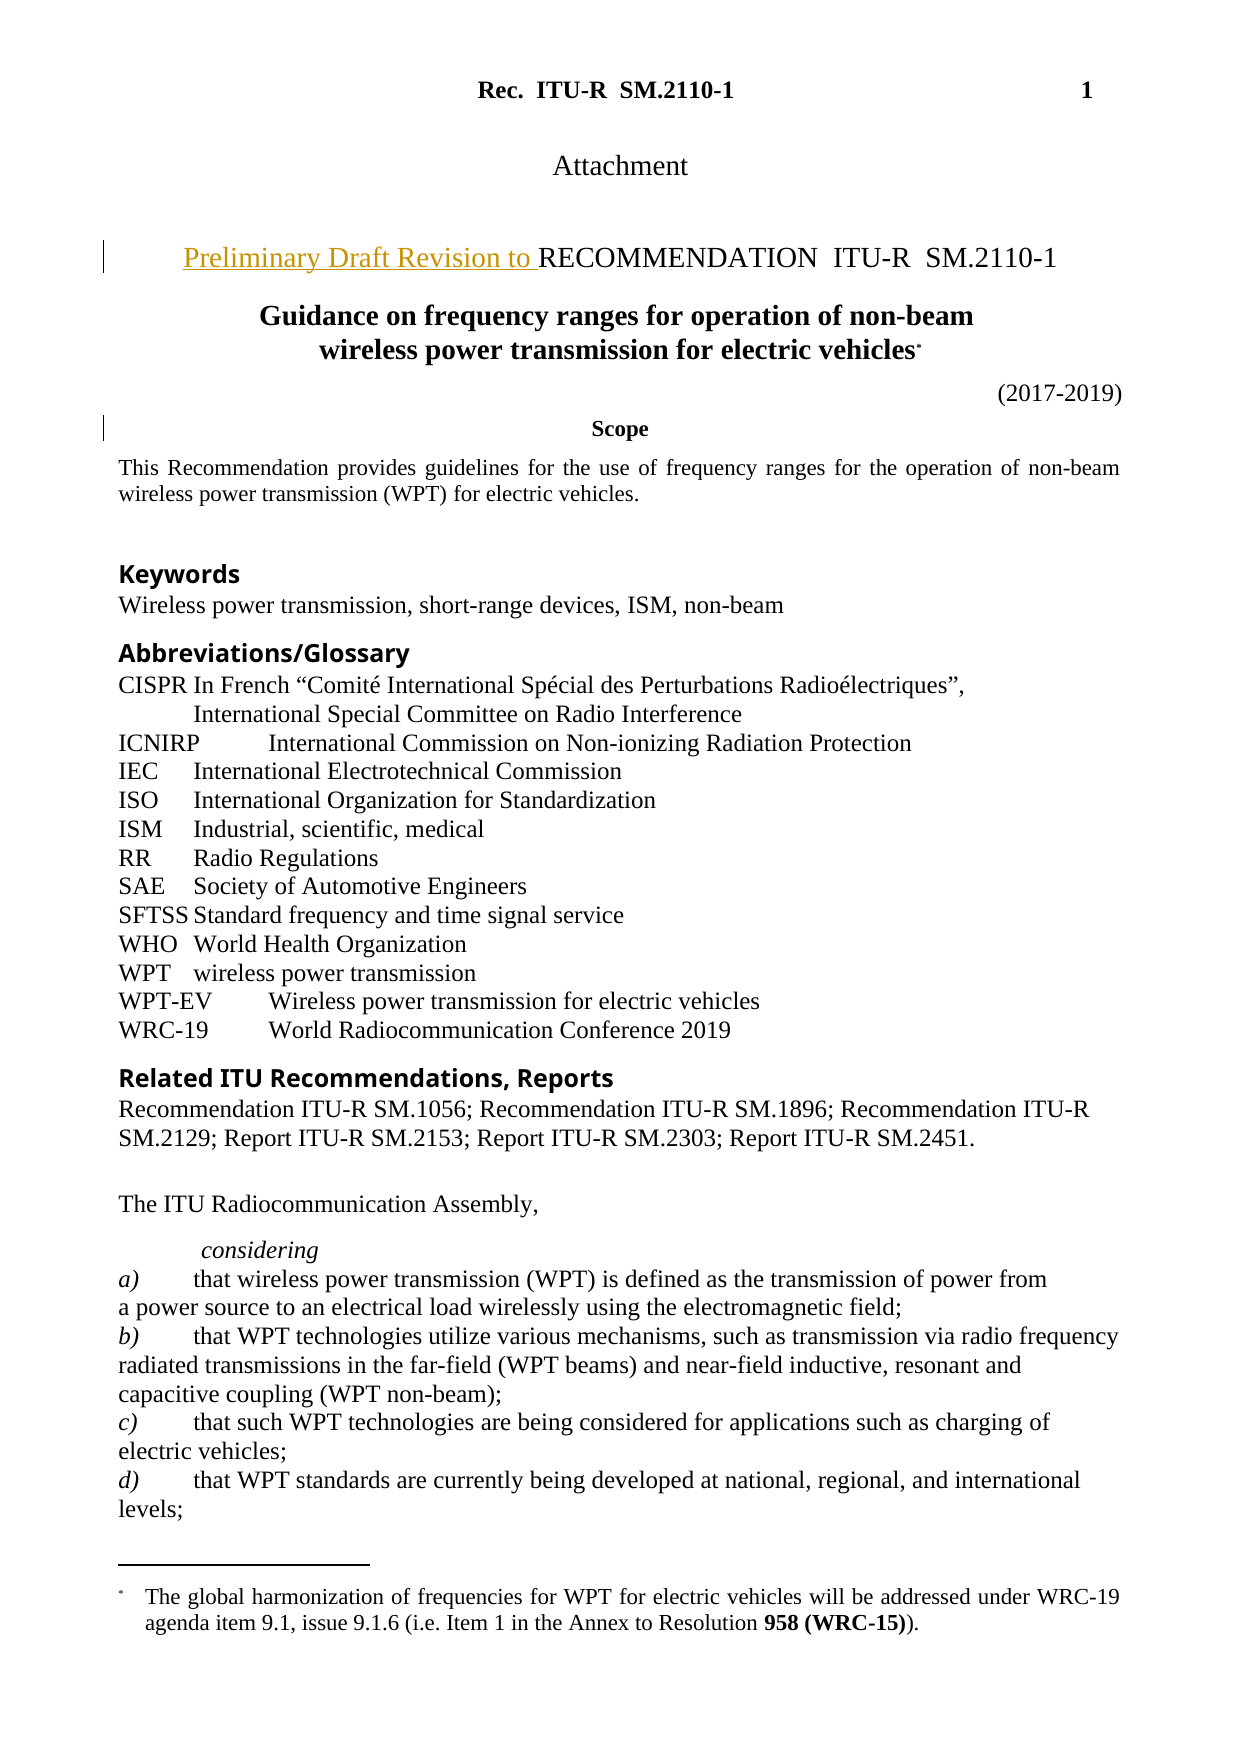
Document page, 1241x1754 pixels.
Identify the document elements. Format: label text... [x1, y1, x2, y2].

text ISM Industrial, scientific, medical [118, 814, 1122, 843]
text ISO International Organization for Standardization [118, 785, 1122, 814]
text ICNIRP International Commission on Non-ionizing Radiation Protection [118, 728, 1122, 756]
title The ITU Radiocommunication Assembly, [118, 1189, 1122, 1218]
subtitle Keywords [118, 557, 1122, 591]
text RECOMMENDATION ITU-R SM.2110-1 [118, 240, 1122, 273]
text WPT wireless power transmission [118, 958, 1122, 986]
text This Recommendation provides guidelines for the use of frequency ranges for the operation of non-beam wireless power transmission (WPT) for electric vehicles. [118, 454, 1122, 507]
text a) that wireless power transmission (WPT) is defined as the transmission of power from a power source to an electrical load wirelessly using the electromagnetic field; [118, 1264, 1122, 1321]
title Guidance on frequency ranges for operation of non-beam wireless power transmission for electric vehicles* [118, 298, 1122, 365]
text WRC-19 World Radiocommunication Conference 2019 [118, 1015, 1122, 1044]
text WHO World Health Organization [118, 929, 1122, 958]
text Attachment [118, 148, 1122, 181]
text CISPR In French “Comité International Spécial des Perturbations Radioélectriques”, International Special Committee on Radio Interference [118, 670, 1122, 728]
text (2017-2019) [118, 378, 1122, 407]
text SAE Society of Automotive Engineers [118, 871, 1122, 900]
text c) that such WPT technologies are being considered for applications such as charging of electric vehicles; [118, 1407, 1122, 1465]
text SFTSS Standard frequency and time signal service [118, 900, 1122, 929]
text Wireless power transmission, short-range devices, ISM, non-beam [118, 591, 1122, 619]
text d) that WPT standards are currently being developed at national, regional, and international levels; [118, 1465, 1122, 1522]
subtitle Abbreviations/Glossary [118, 636, 1122, 670]
text b) that WPT technologies utilize various mechanisms, such as transmission via radio frequency radiated transmissions in the far-field (WPT beams) and near-field inductive, resonant and capacitive coupling (WPT non-beam); [118, 1321, 1122, 1407]
subtitle Related ITU Recommendations, Reports [118, 1061, 1122, 1094]
text Recommendation ITU-R SM.1056; Recommendation ITU-R SM.1896; Recommendation ITU-R SM.2129; Report ITU-R SM.2153; Report ITU-R SM.2303; Report ITU-R SM.2451. [118, 1094, 1122, 1152]
text considering [201, 1235, 1122, 1264]
text RR Radio Regulations [118, 843, 1122, 871]
text Scope [118, 415, 1122, 441]
text WPT-EV Wireless power transmission for electric vehicles [118, 986, 1122, 1015]
text IEC International Electrotechnical Commission [118, 756, 1122, 785]
